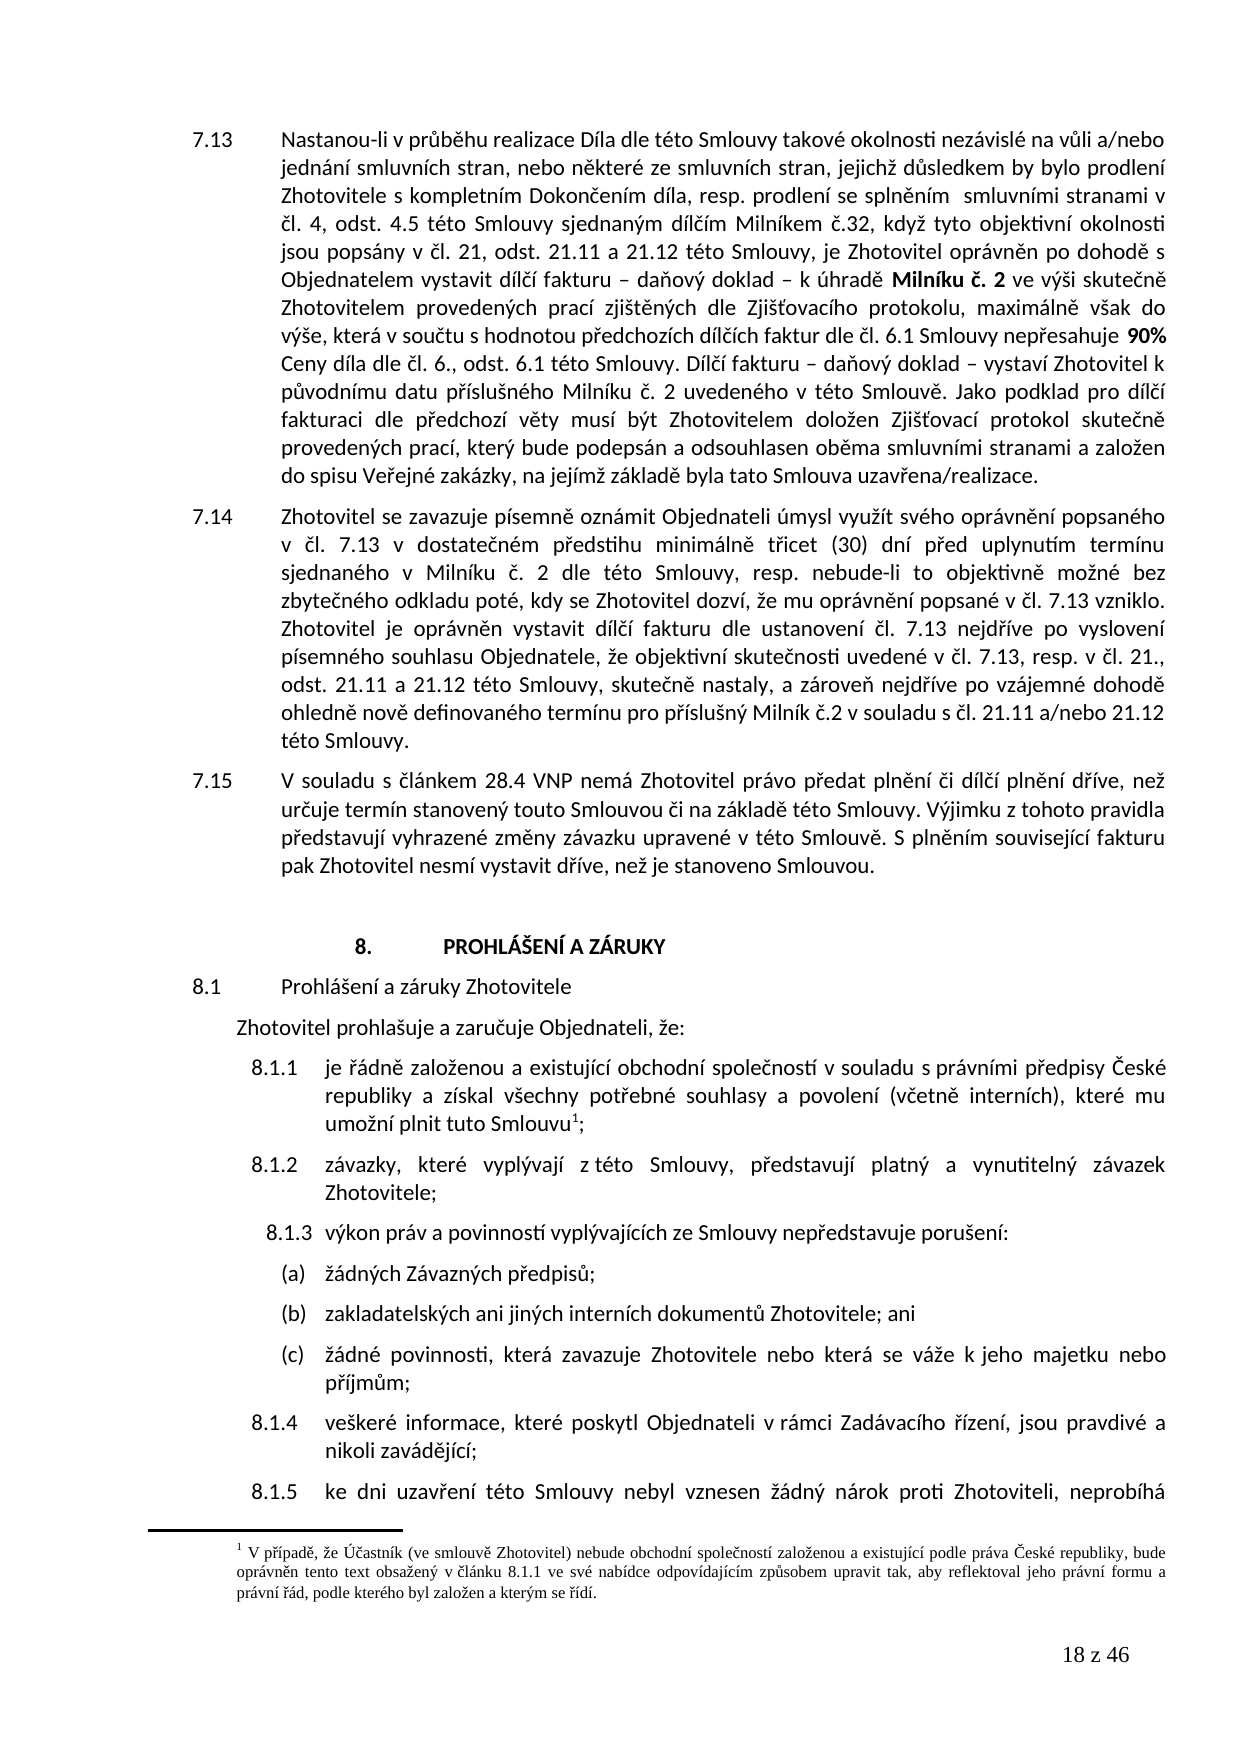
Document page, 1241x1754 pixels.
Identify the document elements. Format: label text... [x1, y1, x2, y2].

subtitle výkon práv a povinností vyplývajících ze Smlouvy nepředstavuje porušení: [266, 1218, 1167, 1246]
subtitle Zhotovitel se zavazuje písemně oznámit Objednateli úmysl využít svého oprávnění popsaného v čl. 7.13 v dostatečném předstihu minimálně třicet (30) dní před uplynutím termínu sjednaného v Milníku č. 2 dle této Smlouvy, resp. nebude-li to objektivně možné bez zbytečného odkladu poté, kdy se Zhotovitel dozví, že mu oprávnění popsané v čl. 7.13 vzniklo. Zhotovitel je oprávněn vystavit dílčí fakturu dle ustanovení čl. 7.13 nejdříve po vyslovení písemného souhlasu Objednatele, že objektivní skutečnosti uvedené v čl. 7.13, resp. v čl. 21., odst. 21.11 a 21.12 této Smlouvy, skutečně nastaly, a zároveň nejdříve po vzájemné dohodě ohledně nově definovaného termínu pro příslušný Milník č.2 v souladu s čl. 21.11 a/nebo 21.12 této Smlouvy. [192, 502, 1167, 754]
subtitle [251, 1477, 1167, 1505]
subtitle V souladu s článkem 28.4 VNP nemá Zhotovitel právo předat plnění či dílčí plnění dříve, než určuje termín stanovený touto Smlouvou či na základě této Smlouvy. Výjimku z tohoto pravidla představují vyhrazené změny závazku upravené v této Smlouvě. S plněním související fakturu pak Zhotovitel nesmí vystavit dříve, než je stanoveno Smlouvou. [192, 767, 1167, 879]
subtitle prohlášení a záruky [354, 932, 1167, 960]
subtitle je řádně založenou a existující obchodní společností v souladu s právními předpisy České republiky a získal všechny potřebné souhlasy a povolení (včetně interních), které mu umožní plnit tuto Smlouvu; [251, 1053, 1167, 1137]
subtitle žádných Závazných předpisů; [281, 1259, 1167, 1287]
subtitle žádné povinnosti, která zavazuje Zhotovitele nebo která se váže k jeho majetku nebo příjmům; [281, 1340, 1167, 1396]
text Zhotovitel prohlašuje a zaručuje Objednateli, že: [236, 1013, 1167, 1041]
subtitle Prohlášení a záruky Zhotovitele [192, 972, 1167, 1000]
subtitle Nastanou-li v průběhu realizace Díla dle této Smlouvy takové okolnosti nezávislé na vůli a/nebo jednání smluvních stran, nebo některé ze smluvních stran, jejichž důsledkem by bylo prodlení Zhotovitele s kompletním Dokončením díla, resp. prodlení se splněním smluvními stranami v čl. 4, odst. 4.5 této Smlouvy sjednaným dílčím Milníkem č.32, když tyto objektivní okolnosti jsou popsány v čl. 21, odst. 21.11 a 21.12 této Smlouvy, je Zhotovitel oprávněn po dohodě s Objednatelem vystavit dílčí fakturu – daňový doklad – k úhradě Milníku č. 2 ve výši skutečně Zhotovitelem provedených prací zjištěných dle Zjišťovacího protokolu, maximálně však do výše, která v součtu s hodnotou předchozích dílčích faktur dle čl. 6.1 Smlouvy nepřesahuje 90% Ceny díla dle čl. 6., odst. 6.1 této Smlouvy. Dílčí fakturu – daňový doklad – vystaví Zhotovitel k původnímu datu příslušného Milníku č. 2 uvedeného v této Smlouvě. Jako podklad pro dílčí fakturaci dle předchozí věty musí být Zhotovitelem doložen Zjišťovací protokol skutečně provedených prací, který bude podepsán a odsouhlasen oběma smluvními stranami a založen do spisu Veřejné zakázky, na jejímž základě byla tato Smlouva uzavřena/realizace. [192, 125, 1167, 489]
subtitle zakladatelských ani jiných interních dokumentů Zhotovitele; ani [281, 1299, 1167, 1327]
subtitle závazky, které vyplývají z této Smlouvy, představují platný a vynutitelný závazek Zhotovitele; [251, 1150, 1167, 1206]
subtitle veškeré informace, které poskytl Objednateli v rámci Zadávacího řízení, jsou pravdivé a nikoli zavádějící; [251, 1408, 1167, 1464]
